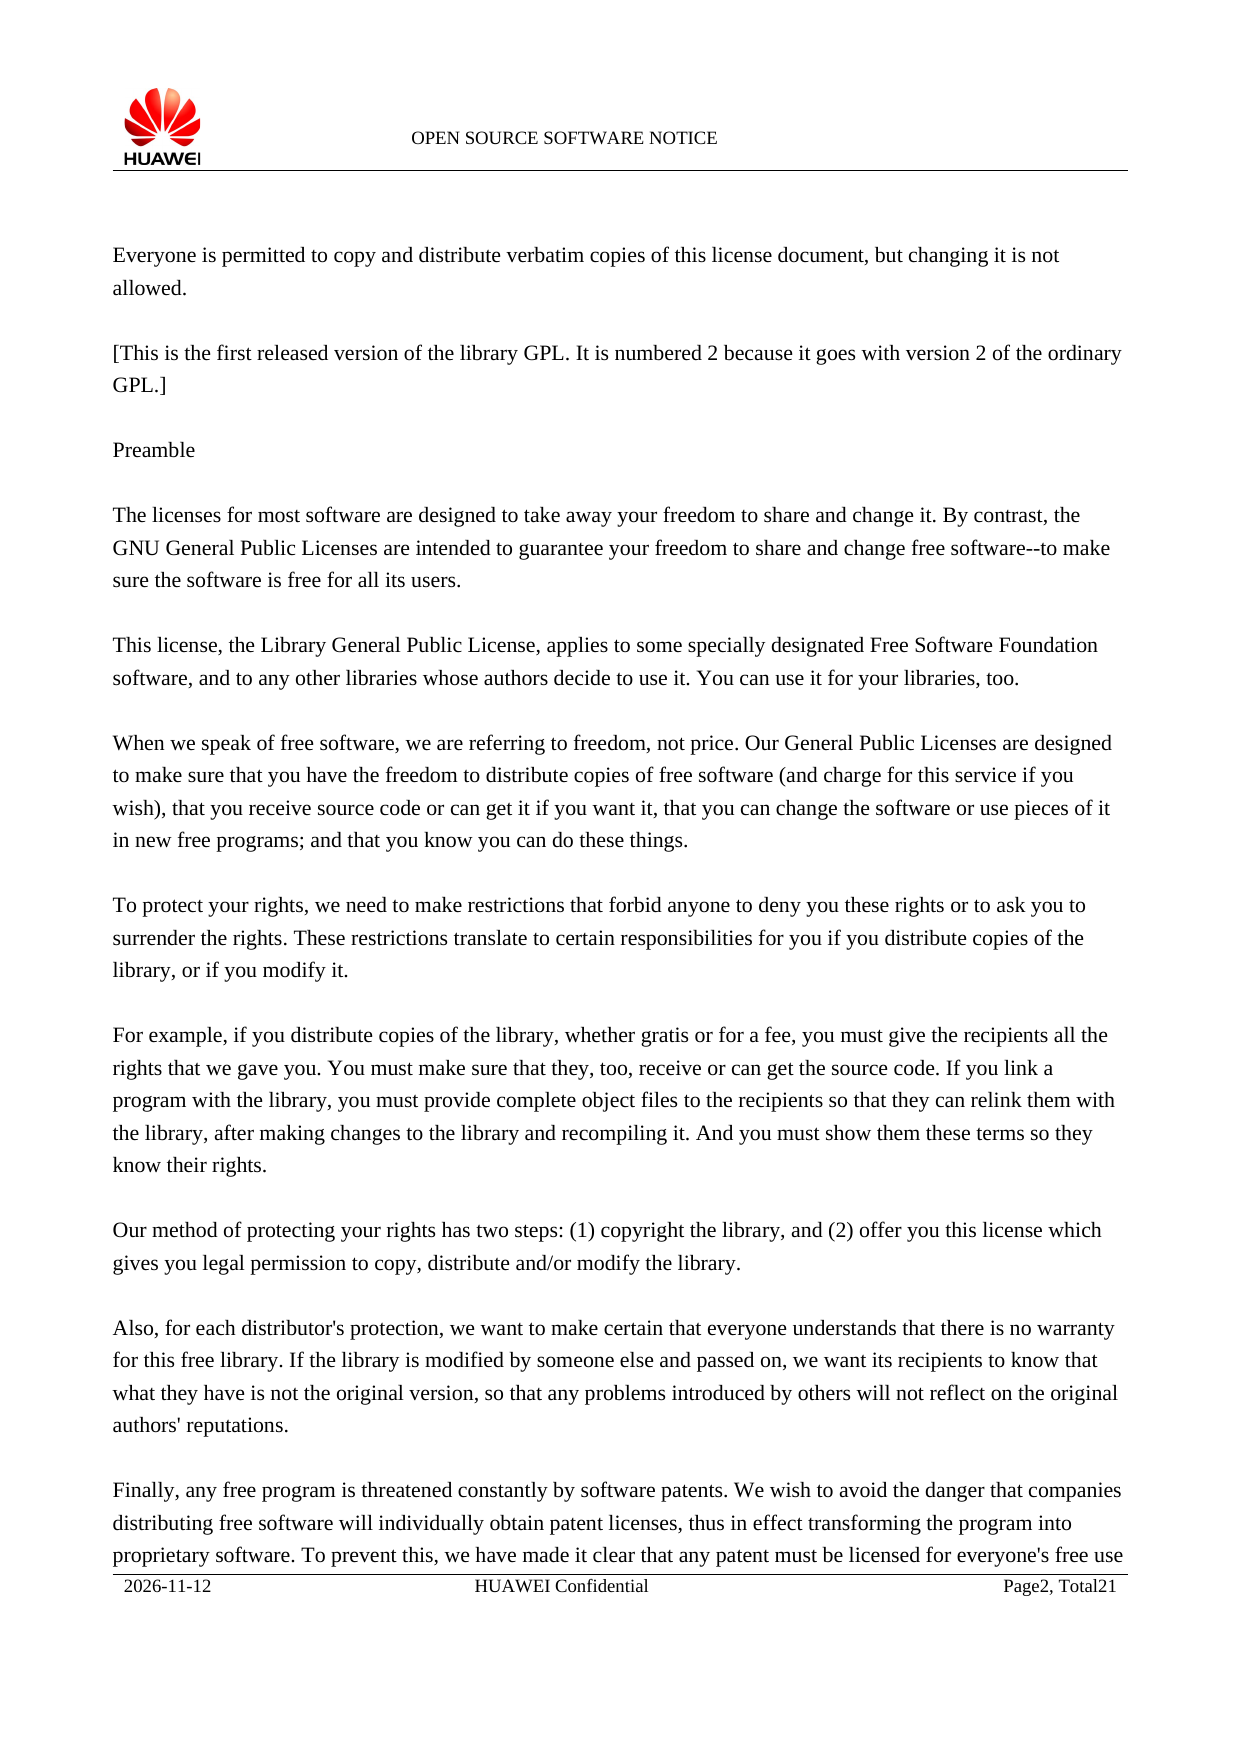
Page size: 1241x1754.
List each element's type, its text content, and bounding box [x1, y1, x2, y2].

text When we speak of free software, we are referring to freedom, not price. Our General Public Licenses are designed to make sure that you have the freedom to distribute copies of free software (and charge for this service if you wish), that you receive source code or can get it if you want it, that you can change the software or use pieces of it in new free programs; and that you know you can do these things. [112, 726, 1128, 856]
text Also, for each distributor's protection, we want to make certain that everyone understands that there is no warranty for this free library. If the library is modified by someone else and passed on, we want its recipients to know that what they have is not the original version, so that any problems introduced by others will not reflect on the original authors' reputations. [112, 1311, 1128, 1441]
text To protect your rights, we need to make restrictions that forbid anyone to deny you these rights or to ask you to surrender the rights. These restrictions translate to certain responsibilities for you if you distribute copies of the library, or if you modify it. [112, 889, 1128, 986]
text For example, if you distribute copies of the library, whether gratis or for a fee, you must give the recipients all the rights that we gave you. You must make sure that they, too, receive or can get the source code. If you link a program with the library, you must provide complete object files to the recipients so that they can relink them with the library, after making changes to the library and recompiling it. And you must show them these terms so they know their rights. [112, 1019, 1128, 1181]
text The licenses for most software are designed to take away your freedom to share and change it. By contrast, the GNU General Public Licenses are intended to guarantee your freedom to share and change free software--to make sure the software is free for all its users. [112, 499, 1128, 596]
text Our method of protecting your rights has two steps: (1) copyright the library, and (2) offer you this license which gives you legal permission to copy, distribute and/or modify the library. [112, 1214, 1128, 1279]
text Everyone is permitted to copy and distribute verbatim copies of this license document, but changing it is not allowed. [112, 239, 1128, 304]
text This license, the Library General Public License, applies to some specially designated Free Software Foundation software, and to any other libraries whose authors decide to use it. You can use it for your libraries, too. [112, 629, 1128, 694]
text Preamble [112, 434, 1128, 466]
text [This is the first released version of the library GPL. It is numbered 2 because it goes with version 2 of the ordinary GPL.] [112, 336, 1128, 401]
picture [124, 88, 201, 165]
